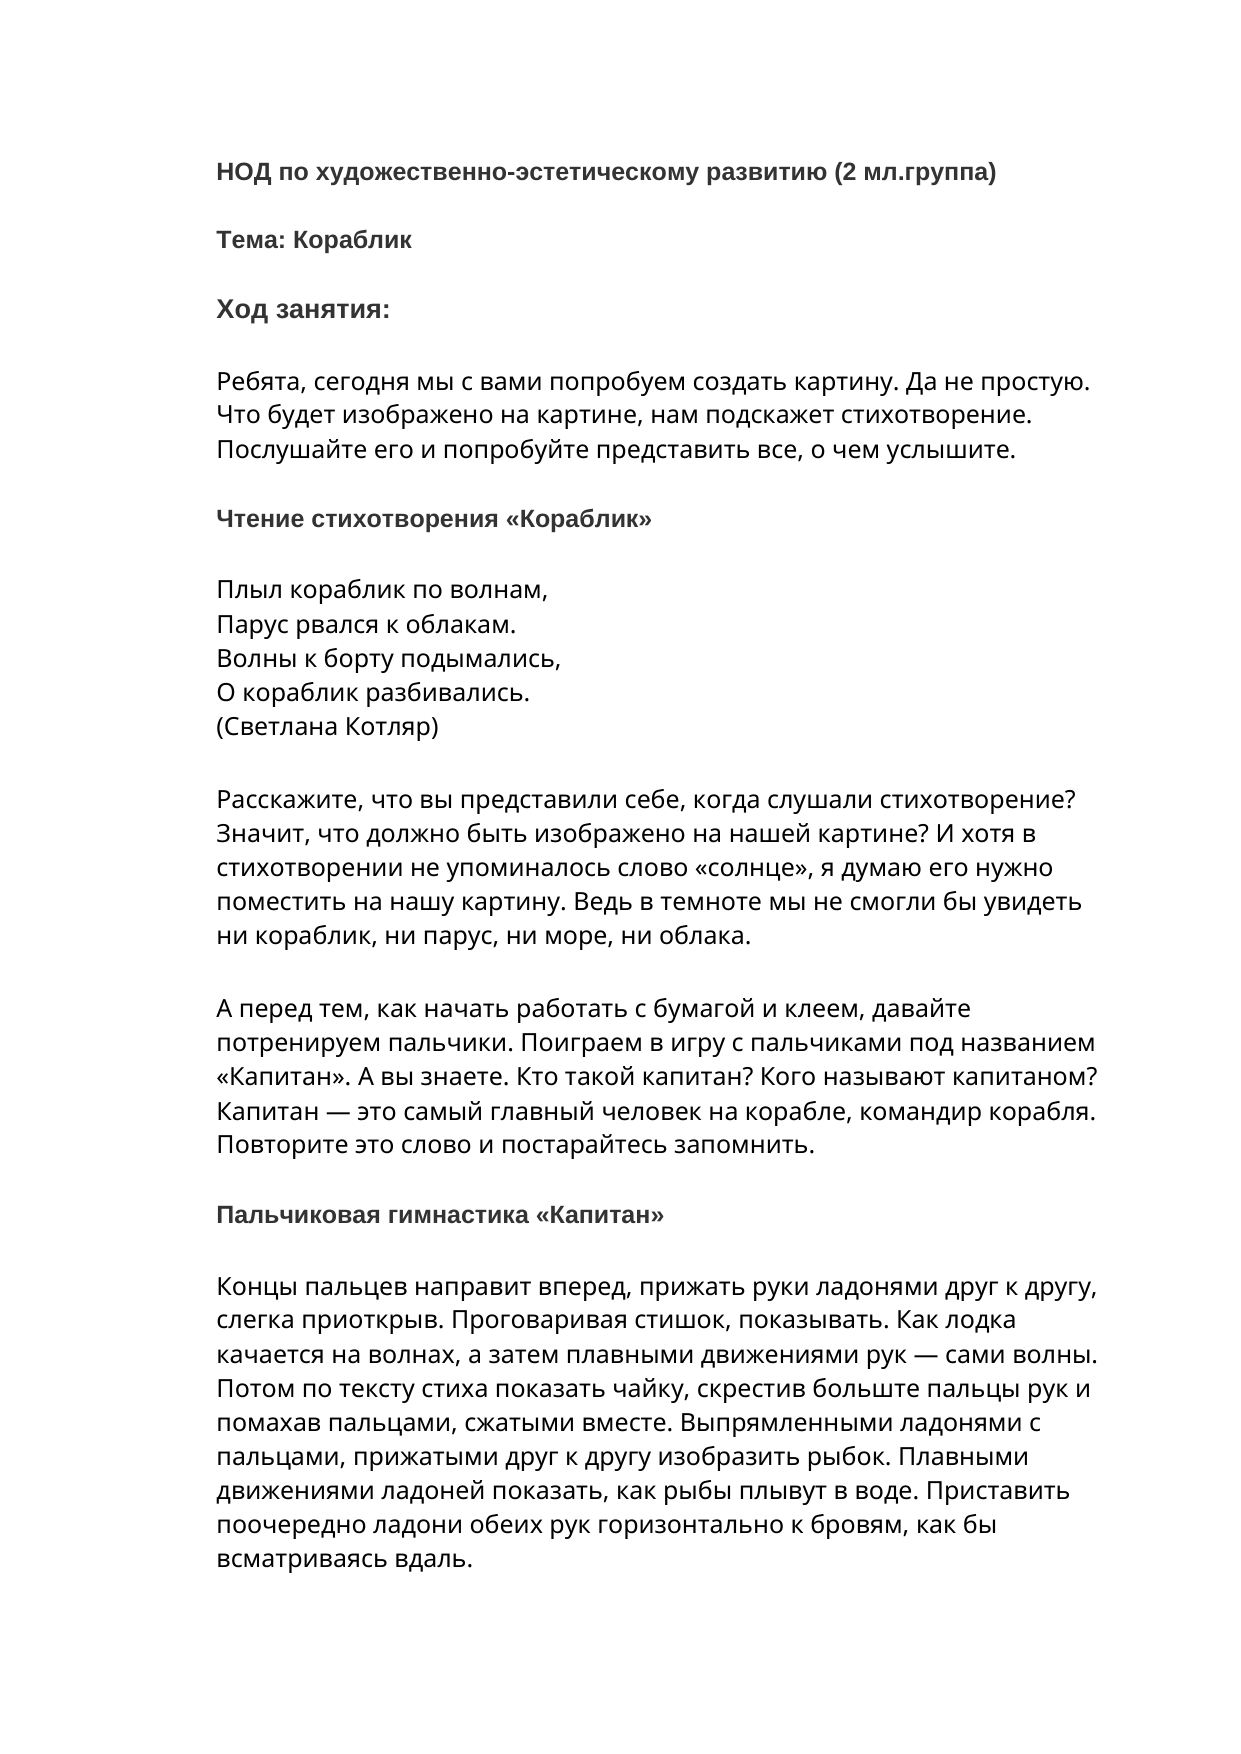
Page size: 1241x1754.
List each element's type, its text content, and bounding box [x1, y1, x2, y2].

text Концы пальцев направит вперед, прижать руки ладонями друг к другу, слегка приоткрыв. Проговаривая стишок, показывать. Как лодка качается на волнах, а затем плавными движениями рук — сами волны. Потом по тексту стиха показать чайку, скрестив больште пальцы рук и помахав пальцами, сжатыми вместе. Выпрямленными ладонями с пальцами, прижатыми друг к другу изобразить рыбок. Плавными движениями ладоней показать, как рыбы плывут в воде. Приставить поочередно ладони обеих рук горизонтально к бровям, как бы всматриваясь вдаль. [216, 1268, 1113, 1575]
text А перед тем, как начать работать с бумагой и клеем, давайте потренируем пальчики. Поиграем в игру с пальчиками под названием «Капитан». А вы знаете. Кто такой капитан? Кого называют капитаном? Капитан — это самый главный человек на корабле, командир корабля. Повторите это слово и постарайтесь запомнить. [216, 991, 1113, 1161]
text Плыл кораблик по волнам, Парус рвался к облакам. Волны к борту подымались, О кораблик разбивались. (Светлана Котляр) [216, 572, 1113, 742]
text Ребята, сегодня мы с вами попробуем создать картину. Да не простую. Что будет изображено на картине, нам подскажет стихотворение. Послушайте его и попробуйте представить все, о чем услышите. [216, 363, 1113, 465]
text Тема: Кораблик [216, 225, 1113, 254]
text Пальчиковая гимнастика «Капитан» [216, 1200, 1113, 1229]
text Ход занятия: [216, 293, 1113, 324]
text Расскажите, что вы представили себе, когда слушали стихотворение? Значит, что должно быть изображено на нашей картине? И хотя в стихотворении не упоминалось слово «солнце», я думаю его нужно поместить на нашу картину. Ведь в темноте мы не смогли бы увидеть ни кораблик, ни парус, ни море, ни облака. [216, 782, 1113, 952]
text Чтение стихотворения «Кораблик» [216, 504, 1113, 533]
text НОД по художественно-эстетическому развитию (2 мл.группа) [216, 157, 1113, 186]
